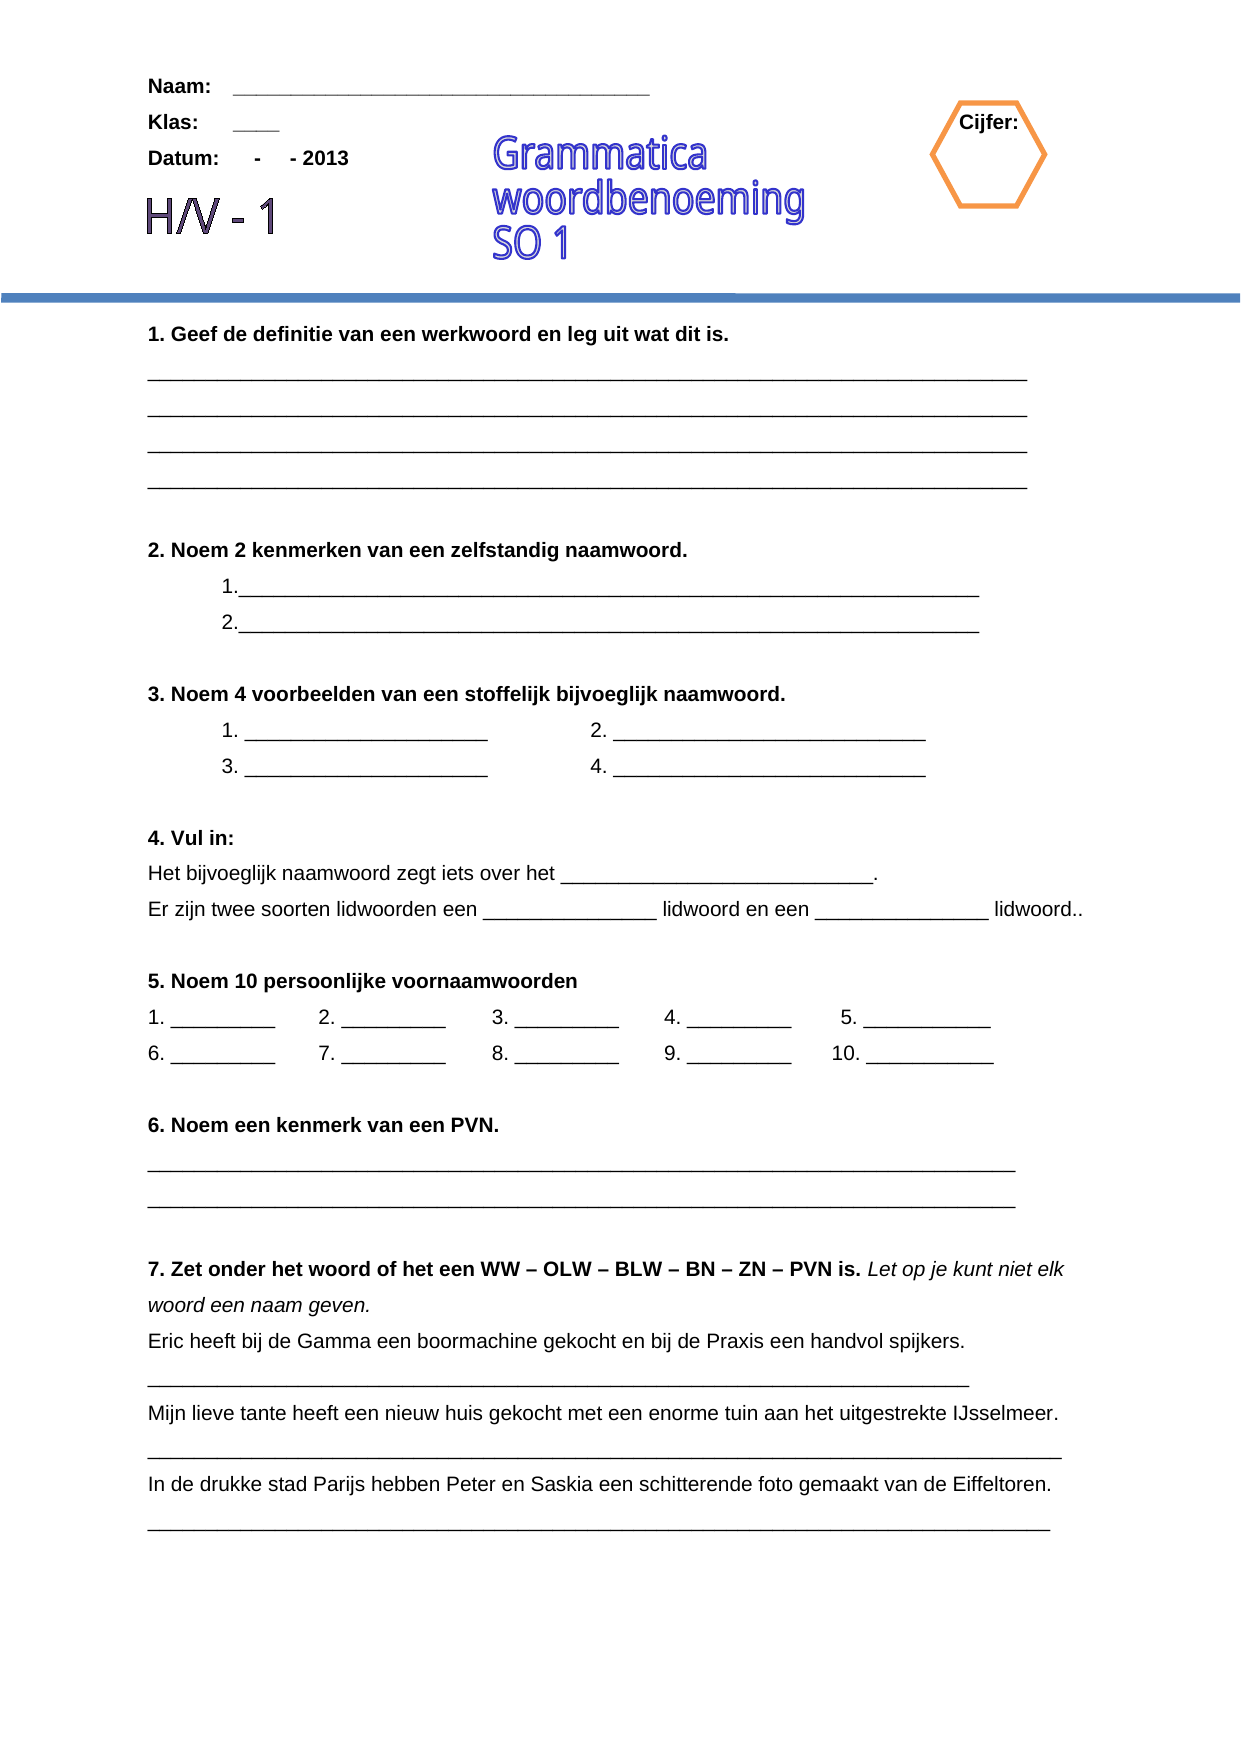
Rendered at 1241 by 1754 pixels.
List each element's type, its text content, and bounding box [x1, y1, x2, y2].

text _______________________________________________________________________________ [148, 1436, 1093, 1460]
text 3. _____________________ 4. ___________________________ [148, 753, 1093, 777]
text ____________________________________________________________________________ [148, 358, 1093, 382]
text 1. _________ 2. _________ 3. _________ 4. _________ 5. ___________ [148, 1005, 1093, 1029]
text 5. Noem 10 persoonlijke voornaamwoorden [148, 969, 1093, 993]
text Het bijvoeglijk naamwoord zegt iets over het ___________________________. [148, 861, 1093, 885]
text ____________________________________________________________________________ [148, 466, 1093, 490]
text In de drukke stad Parijs hebben Peter en Saskia een schitterende foto gemaakt van de Eiffeltoren. [148, 1472, 1093, 1496]
text ___________________________________________________________________________ [148, 1185, 1093, 1209]
text Datum: - - 2013 [148, 146, 1093, 170]
text ___________________________________________________________________________ [148, 1149, 1093, 1173]
text 1. Geef de definitie van een werkwoord en leg uit wat dit is. [148, 322, 1093, 346]
text Naam: ____________________________________ [148, 74, 1093, 98]
text 1. _____________________ 2. ___________________________ [148, 717, 1093, 741]
text Eric heeft bij de Gamma een boormachine gekocht en bij de Praxis een handvol spijkers. [148, 1328, 1093, 1352]
text _______________________________________________________________________ [148, 1364, 1093, 1388]
text 1.________________________________________________________________ [148, 574, 1093, 598]
text ______________________________________________________________________________ [148, 1508, 1093, 1532]
text ____________________________________________________________________________ [148, 394, 1093, 418]
text 3. Noem 4 voorbeelden van een stoffelijk bijvoeglijk naamwoord. [148, 682, 1093, 706]
text 2.________________________________________________________________ [148, 610, 1093, 634]
text 6. _________ 7. _________ 8. _________ 9. _________ 10. ___________ [148, 1041, 1093, 1065]
text 4. Vul in: [148, 825, 1093, 849]
text 7. Zet onder het woord of het een WW – OLW – BLW – BN – ZN – PVN is. Let op je kunt niet elk woord een naam geven. [148, 1257, 1093, 1316]
text 6. Noem een kenmerk van een PVN. [148, 1113, 1093, 1137]
text ____________________________________________________________________________ [148, 430, 1093, 454]
text Mijn lieve tante heeft een nieuw huis gekocht met een enorme tuin aan het uitgestrekte IJsselmeer. [148, 1400, 1093, 1424]
text Er zijn twee soorten lidwoorden een _______________ lidwoord en een _______________ lidwoord.. [148, 897, 1093, 921]
text 2. Noem 2 kenmerken van een zelfstandig naamwoord. [148, 538, 1093, 562]
text Klas: ____ Cijfer: [148, 110, 1093, 134]
